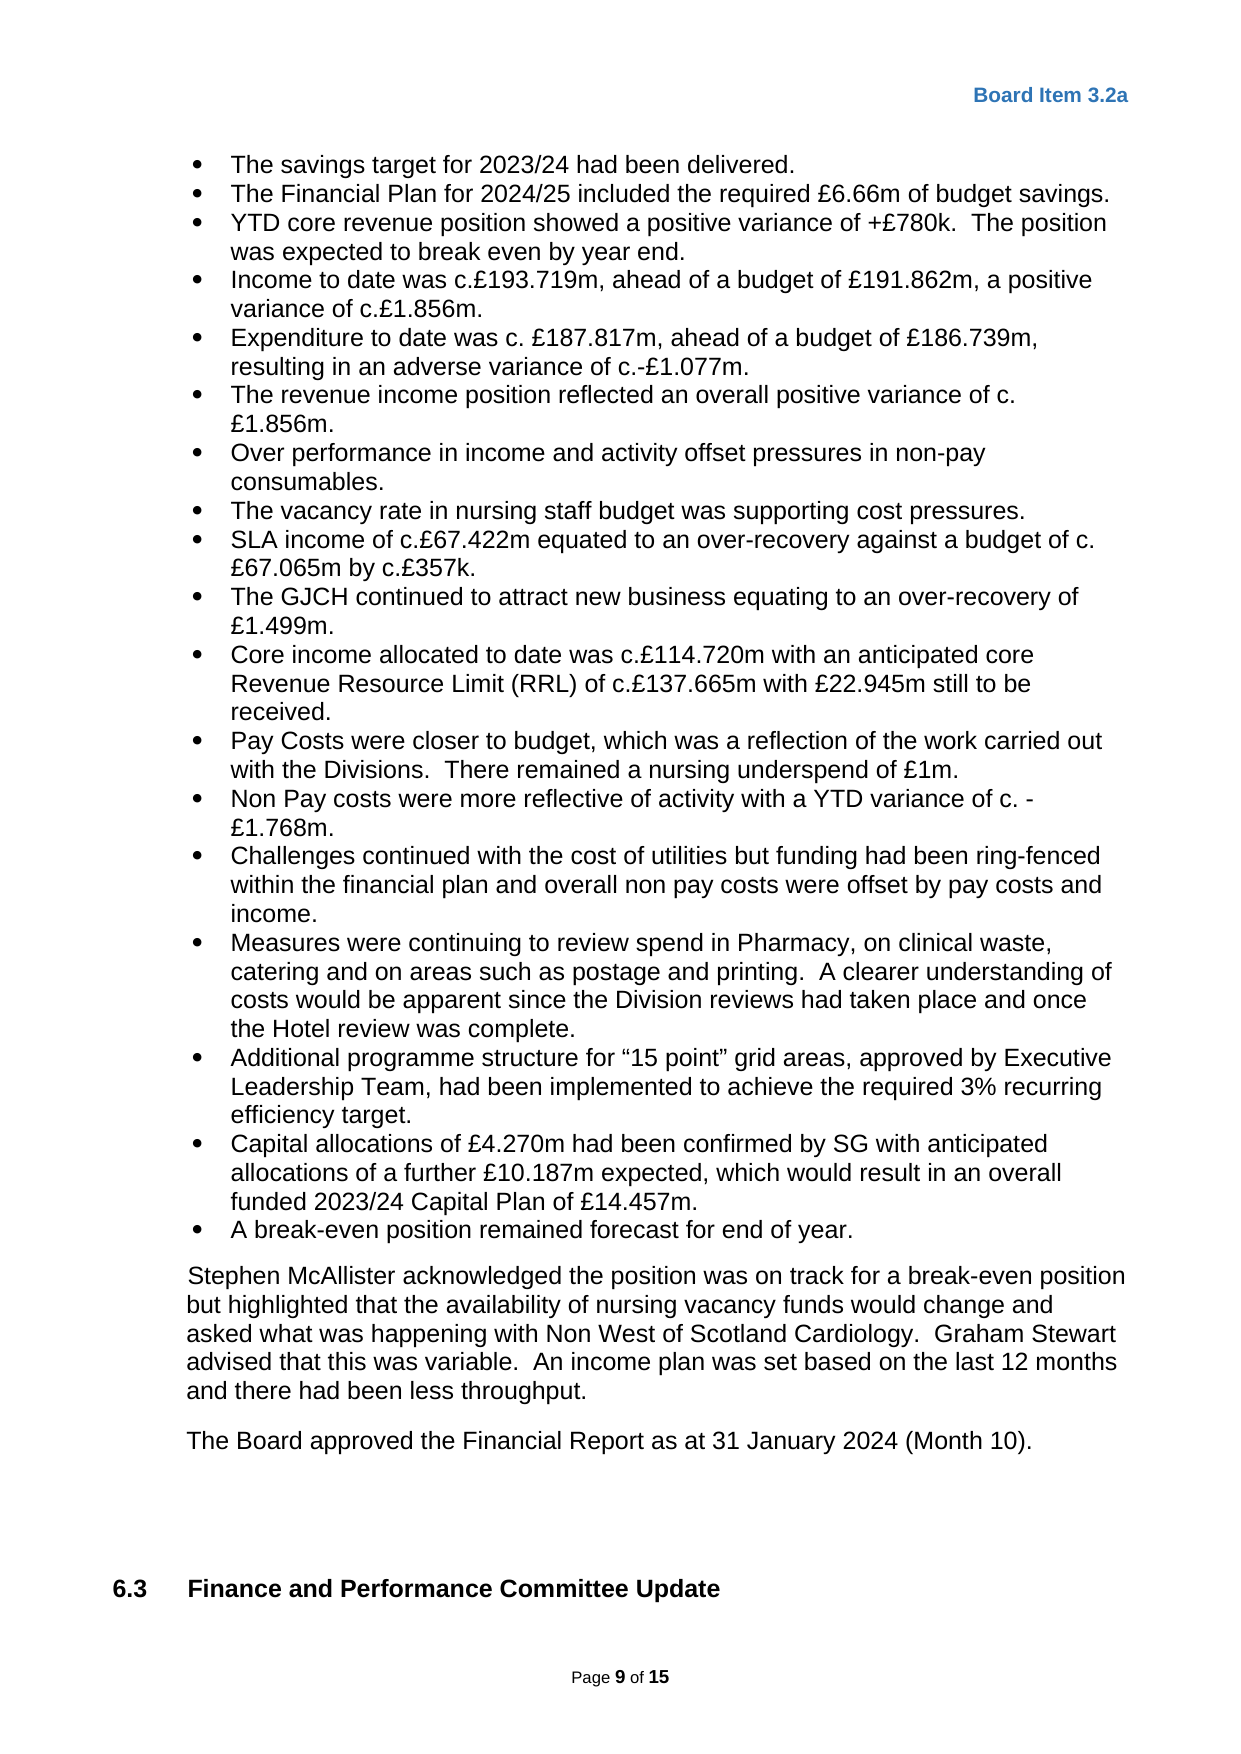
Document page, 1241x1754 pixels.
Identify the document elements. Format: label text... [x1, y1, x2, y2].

list The Financial Plan for 2024/25 included the required £6.66m of budget savings. [193, 179, 1128, 208]
list A break-even position remained forecast for end of year. [193, 1216, 1128, 1244]
list Income to date was c.£193.719m, ahead of a budget of £191.862m, a positive variance of c.£1.856m. [193, 265, 1128, 323]
list Non Pay costs were more reflective of activity with a YTD variance of c. -£1.768m. [193, 784, 1128, 841]
list Pay Costs were closer to budget, which was a reflection of the work carried out with the Divisions. There remained a nursing underspend of £1m. [193, 726, 1128, 784]
list The GJCH continued to attract new business equating to an over-recovery of £1.499m. [193, 582, 1128, 640]
list SLA income of c.£67.422m equated to an over-recovery against a budget of c.£67.065m by c.£357k. [193, 524, 1128, 582]
list The savings target for 2023/24 had been delivered. [193, 150, 1128, 179]
list YTD core revenue position showed a positive variance of +£780k. The position was expected to break even by year end. [193, 208, 1128, 265]
list Expenditure to date was c. £187.817m, ahead of a budget of £186.739m, resulting in an adverse variance of c.-£1.077m. [193, 323, 1128, 381]
list Challenges continued with the cost of utilities but funding had been ring-fenced within the financial plan and overall non pay costs were offset by pay costs and income. [193, 841, 1128, 928]
text 6.3 Finance and Performance Committee Update [112, 1574, 1128, 1603]
list Additional programme structure for “15 point” grid areas, approved by Executive Leadership Team, had been implemented to achieve the required 3% recurring efficiency target. [193, 1043, 1128, 1129]
list Measures were continuing to review spend in Pharmacy, on clinical waste, catering and on areas such as postage and printing. A clearer understanding of costs would be apparent since the Division reviews had taken place and once the Hotel review was complete. [193, 928, 1128, 1043]
list Over performance in income and activity offset pressures in non-pay consumables. [193, 438, 1128, 496]
text The Board approved the Financial Report as at 31 January 2024 (Month 10). [186, 1426, 1128, 1454]
list The vacancy rate in nursing staff budget was supporting cost pressures. [193, 496, 1128, 524]
list The revenue income position reflected an overall positive variance of c. £1.856m. [193, 381, 1128, 438]
list Capital allocations of £4.270m had been confirmed by SG with anticipated allocations of a further £10.187m expected, which would result in an overall funded 2023/24 Capital Plan of £14.457m. [193, 1129, 1128, 1216]
list Core income allocated to date was c.£114.720m with an anticipated core Revenue Resource Limit (RRL) of c.£137.665m with £22.945m still to be received. [193, 640, 1128, 726]
text Stephen McAllister acknowledged the position was on track for a break-even position but highlighted that the availability of nursing vacancy funds would change and asked what was happening with Non West of Scotland Cardiology. Graham Stewart advised that this was variable. An income plan was set based on the last 12 months and there had been less throughput. [186, 1261, 1128, 1405]
